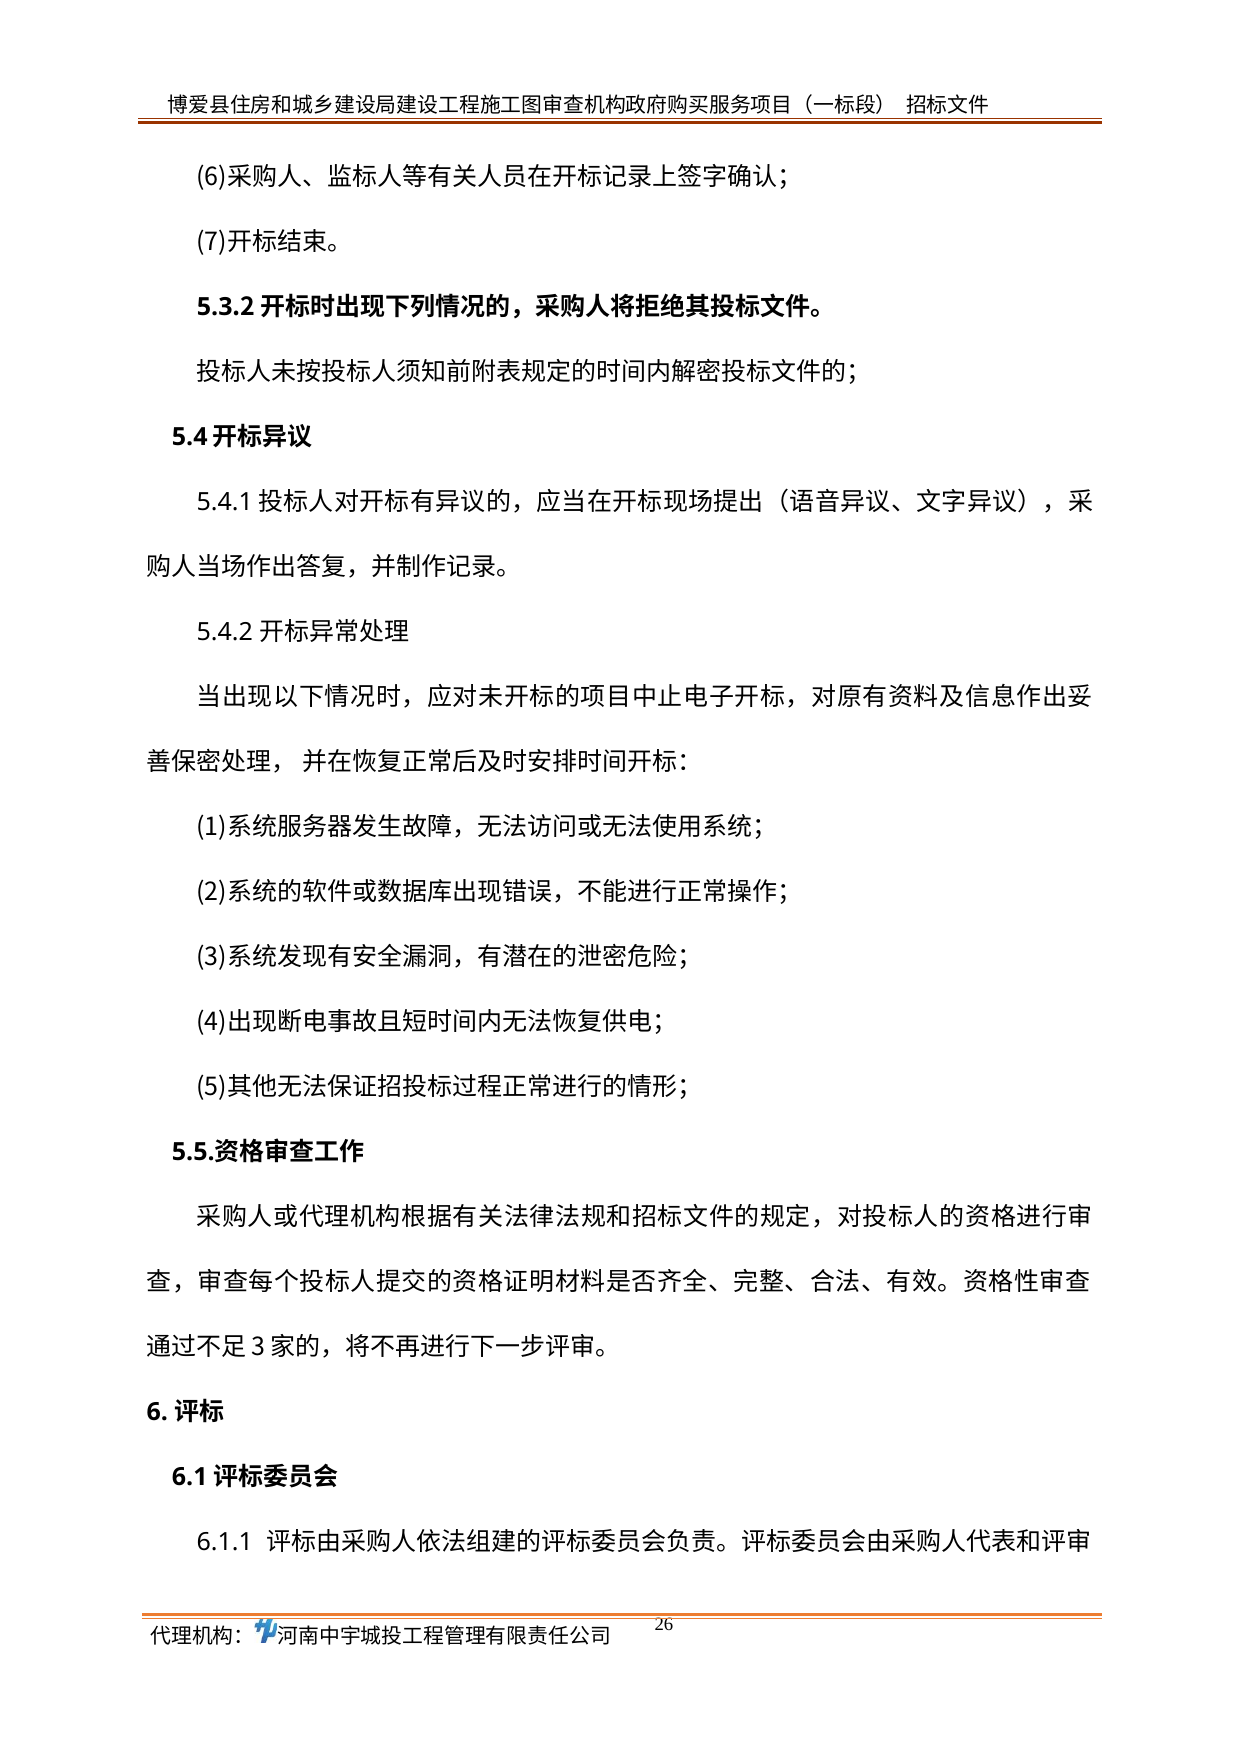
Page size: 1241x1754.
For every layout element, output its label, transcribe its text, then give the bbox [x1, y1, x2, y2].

list 系统的软件或数据库出现错误，不能进行正常操作； [146, 857, 1094, 922]
text 5.3.2开标时出现下列情况的，采购人将拒绝其投标文件。 [146, 272, 1094, 337]
picture [254, 1619, 278, 1643]
list 出现断电事故且短时间内无法恢复供电； [146, 987, 1094, 1052]
text 5.5.资格审查工作 [146, 1117, 1094, 1182]
text 5.4.1投标人对开标有异议的，应当在开标现场提出（语音异议、文字异议），采购人当场作出答复，并制作记录。 [146, 467, 1094, 597]
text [146, 1507, 1094, 1572]
list 其他无法保证招投标过程正常进行的情形； [146, 1052, 1094, 1117]
list 系统服务器发生故障，无法访问或无法使用系统； [146, 792, 1094, 857]
list 采购人、监标人等有关人员在开标记录上签字确认； [146, 142, 1094, 207]
text 5.4.2 开标异常处理 [146, 597, 1094, 662]
text 投标人未按投标人须知前附表规定的时间内解密投标文件的； [146, 337, 1094, 402]
text 5.4开标异议 [146, 402, 1094, 467]
title 6. 评标 [146, 1377, 1094, 1442]
list 系统发现有安全漏洞，有潜在的泄密危险； [146, 922, 1094, 987]
text 当出现以下情况时，应对未开标的项目中止电子开标，对原有资料及信息作出妥善保密处理， 并在恢复正常后及时安排时间开标： [146, 662, 1094, 792]
list 开标结束。 [146, 207, 1094, 272]
text 6.1 评标委员会 [146, 1442, 1094, 1507]
text 采购人或代理机构根据有关法律法规和招标文件的规定，对投标人的资格进行审查，审查每个投标人提交的资格证明材料是否齐全、完整、合法、有效。资格性审查通过不足3家的，将不再进行下一步评审。 [146, 1182, 1094, 1377]
